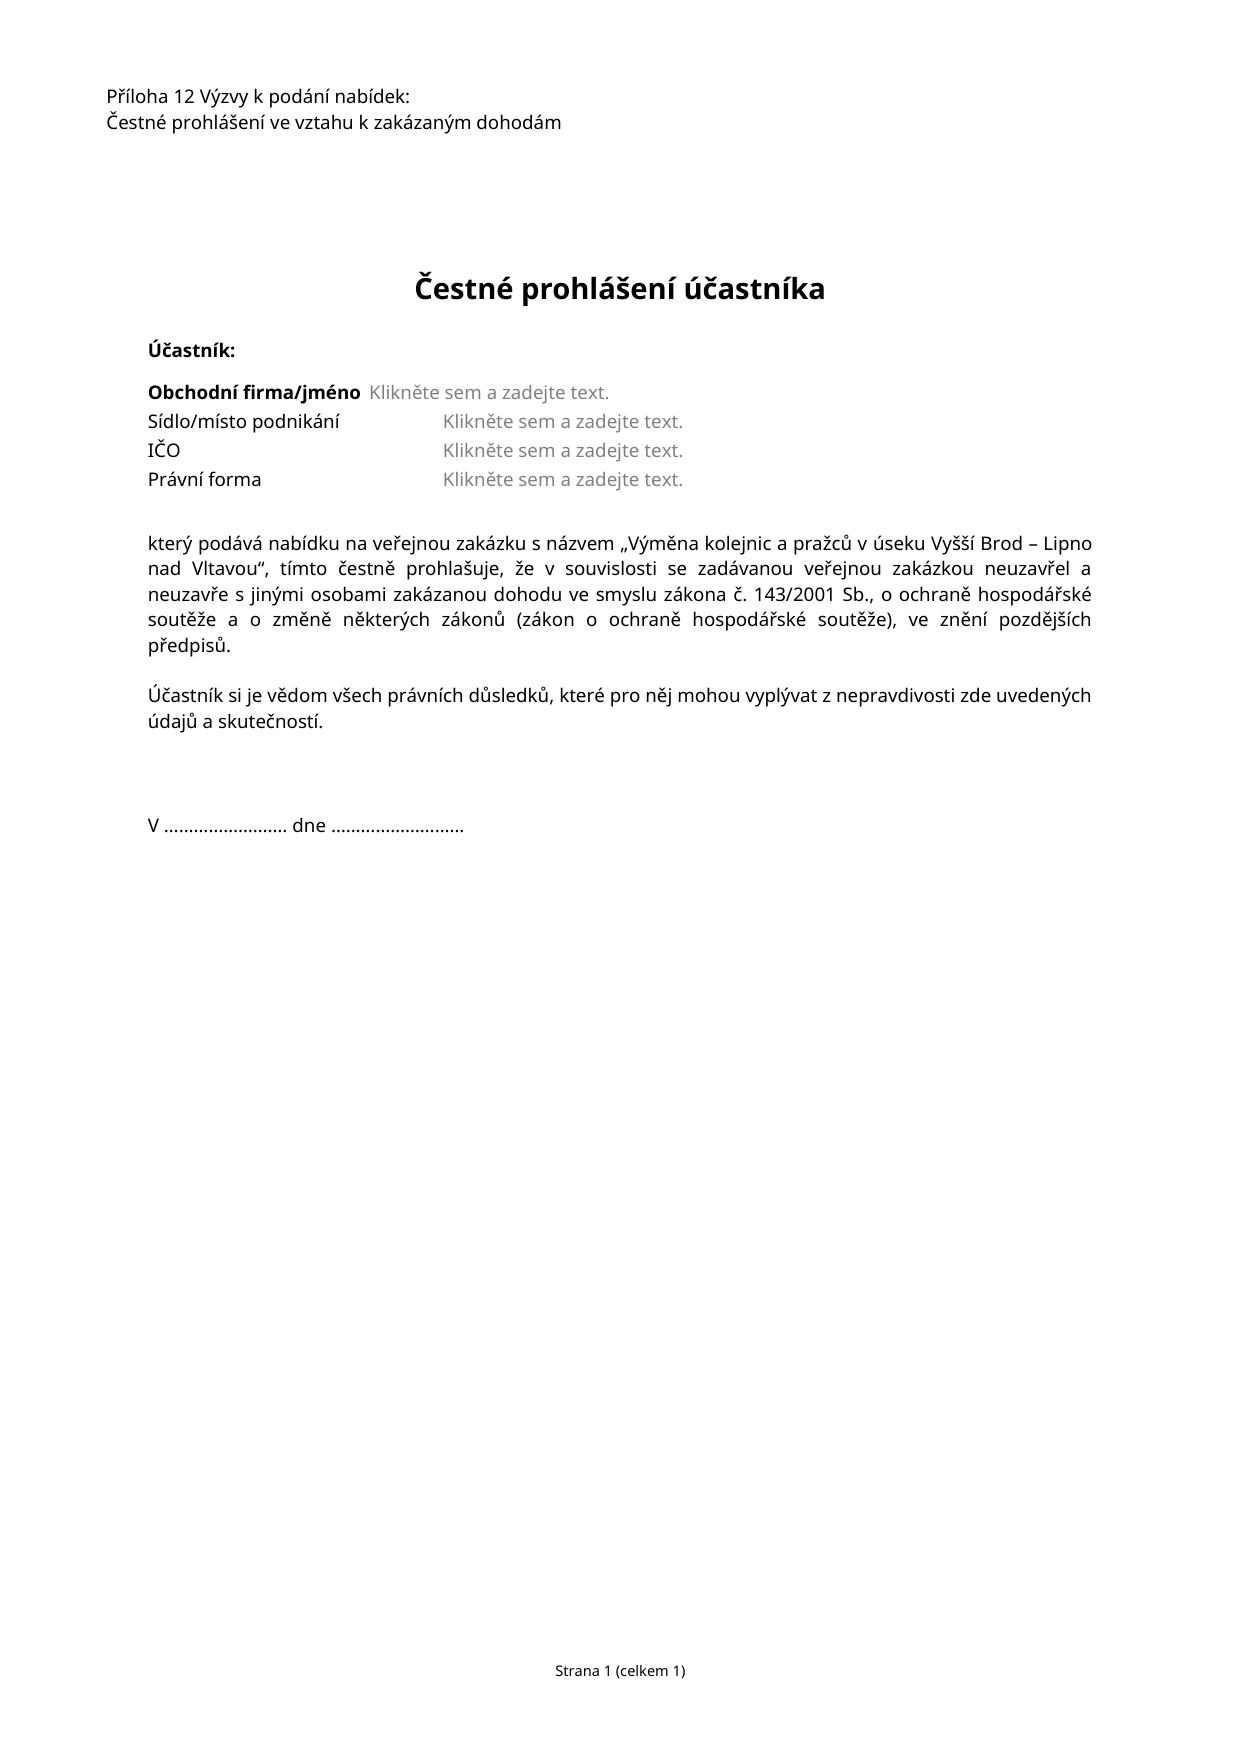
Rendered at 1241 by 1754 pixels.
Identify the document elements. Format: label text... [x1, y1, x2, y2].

text který podává nabídku na veřejnou zakázku s názvem „Výměna kolejnic a pražců v úseku Vyšší Brod – Lipno nad Vltavou“, tímto čestně prohlašuje, že v souvislosti se zadávanou veřejnou zakázkou neuzavřel a neuzavře s jinými osobami zakázanou dohodu ve smyslu zákona č. 143/2001 Sb., o ochraně hospodářské soutěže a o změně některých zákonů (zákon o ochraně hospodářské soutěže), ve znění pozdějších předpisů. [148, 530, 1093, 658]
text Účastník: [148, 333, 1093, 364]
text V ………………….… dne ……………………… [148, 809, 1092, 838]
text Účastník si je vědom všech právních důsledků, které pro něj mohou vyplývat z nepravdivosti zde uvedených údajů a skutečností. [148, 683, 1093, 734]
text Obchodní firma/jméno [148, 376, 1093, 405]
text Právní forma [148, 463, 1093, 492]
title Čestné prohlášení účastníka [148, 268, 1093, 308]
text IČO [148, 434, 1093, 463]
text Sídlo/místo podnikání [148, 405, 1093, 434]
